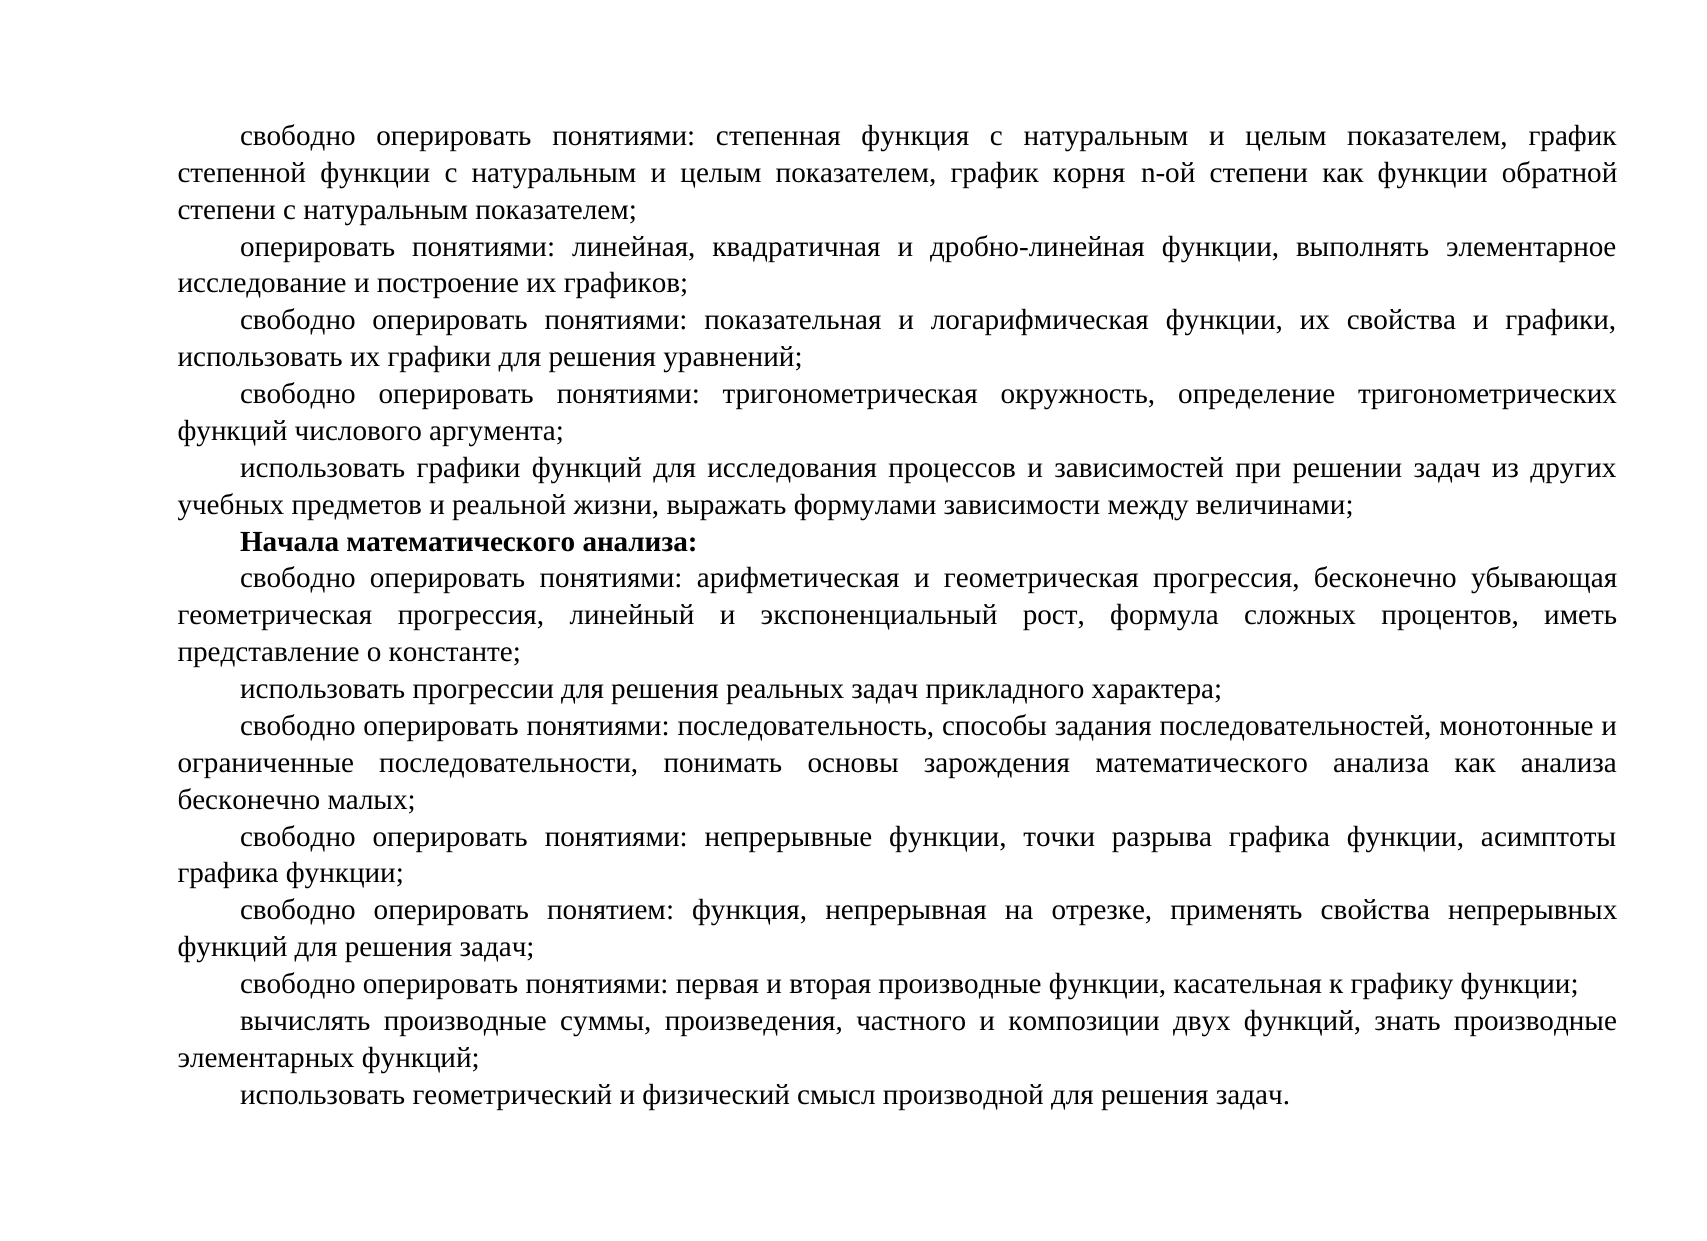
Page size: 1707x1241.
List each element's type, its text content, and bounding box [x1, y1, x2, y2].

text свободно оперировать понятием: функция, непрерывная на отрезке, применять свойства непрерывных функций для решения задач; [177, 892, 1618, 963]
text свободно оперировать понятиями: тригонометрическая окружность, определение тригонометрических функций числового аргумента; [177, 376, 1618, 447]
text свободно оперировать понятиями: последовательность, способы задания последовательностей, монотонные и ограниченные последовательности, понимать основы зарождения математического анализа как анализа бесконечно малых; [177, 708, 1618, 815]
text свободно оперировать понятиями: непрерывные функции, точки разрыва графика функции, асимптоты графика функции; [177, 819, 1618, 889]
text Начала математического анализа: [177, 524, 1618, 557]
text свободно оперировать понятиями: первая и вторая производные функции, касательная к графику функции; [177, 966, 1618, 1000]
text вычислять производные суммы, произведения, частного и композиции двух функций, знать производные элементарных функций; [177, 1003, 1618, 1073]
text оперировать понятиями: линейная, квадратичная и дробно-линейная функции, выполнять элементарное исследование и построение их графиков; [177, 229, 1618, 299]
text использовать геометрический и физический смысл производной для решения задач. [177, 1077, 1618, 1110]
text свободно оперировать понятиями: степенная функция с натуральным и целым показателем, график степенной функции с натуральным и целым показателем, график корня n-ой степени как функции обратной степени с натуральным показателем; [177, 118, 1618, 225]
text использовать прогрессии для решения реальных задач прикладного характера; [177, 671, 1618, 705]
text использовать графики функций для исследования процессов и зависимостей при решении задач из других учебных предметов и реальной жизни, выражать формулами зависимости между величинами; [177, 450, 1618, 520]
text свободно оперировать понятиями: показательная и логарифмическая функции, их свойства и графики, использовать их графики для решения уравнений; [177, 302, 1618, 373]
text свободно оперировать понятиями: арифметическая и геометрическая прогрессия, бесконечно убывающая геометрическая прогрессия, линейный и экспоненциальный рост, формула сложных процентов, иметь представление о константе; [177, 561, 1618, 668]
